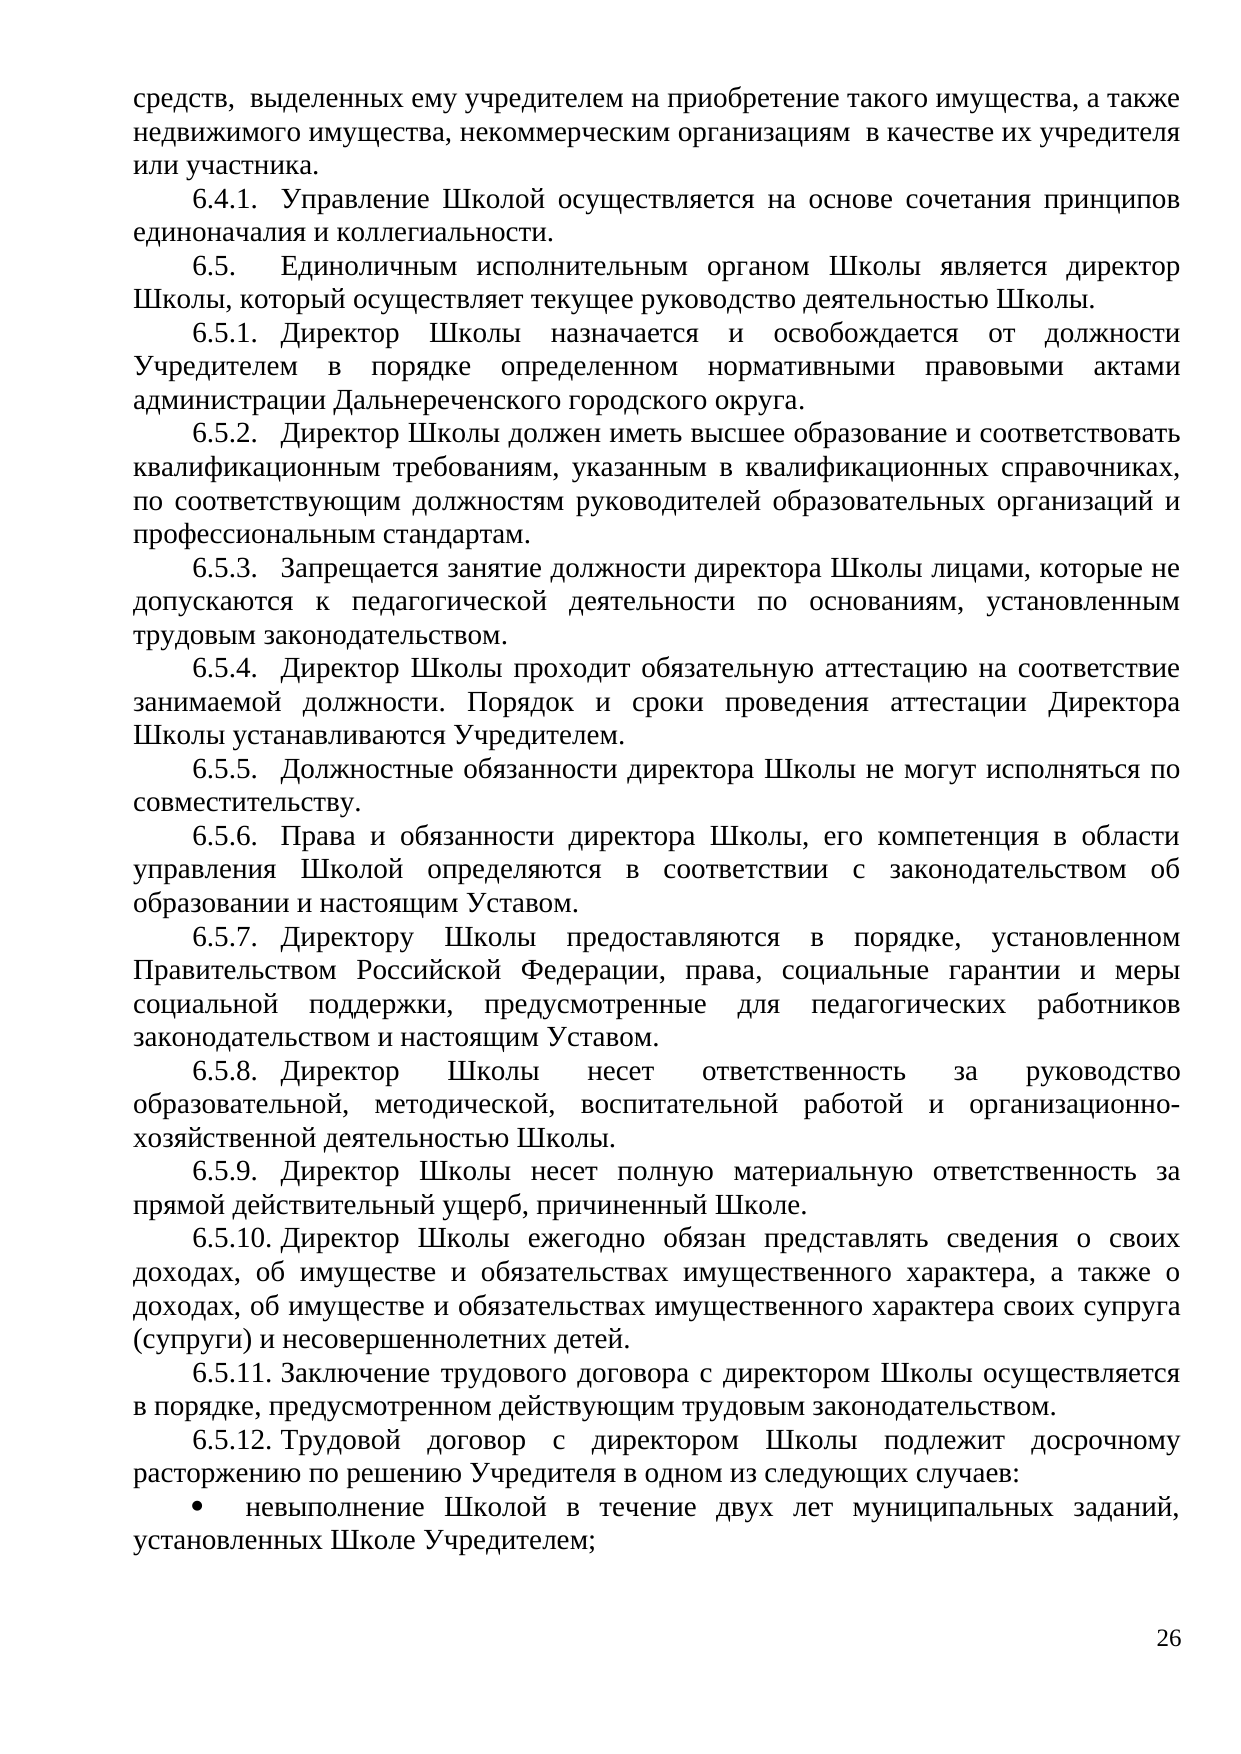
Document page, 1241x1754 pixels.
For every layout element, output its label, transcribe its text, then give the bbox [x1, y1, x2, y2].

list Директор Школы ежегодно обязан представлять сведения о своих доходах, об имуществе и обязательствах имущественного характера, а также о доходах, об имуществе и обязательствах имущественного характера своих супруга (супруги) и несовершеннолетних детей. [133, 1221, 1181, 1355]
list Права и обязанности директора Школы, его компетенция в области управления Школой определяются в соответствии с законодательством об образовании и настоящим Уставом. [133, 818, 1181, 919]
list Запрещается занятие должности директора Школы лицами, которые не допускаются к педагогической деятельности по основаниям, установленным трудовым законодательством. [133, 550, 1181, 650]
list Директор Школы проходит обязательную аттестацию на соответствие занимаемой должности. Порядок и сроки проведения аттестации Директора Школы устанавливаются Учредителем. [133, 650, 1181, 751]
list Единоличным исполнительным органом Школы является директор Школы, который осуществляет текущее руководство деятельностью Школы. [133, 248, 1181, 315]
list Директор Школы несет ответственность за руководство образовательной, методической, воспитательной работой и организационно-хозяйственной деятельностью Школы. [133, 1053, 1181, 1153]
list Директору Школы предоставляются в порядке, установленном Правительством Российской Федерации, права, социальные гарантии и меры социальной поддержки, предусмотренные для педагогических работников законодательством и настоящим Уставом. [133, 919, 1181, 1053]
list Должностные обязанности директора Школы не могут исполняться по совместительству. [133, 751, 1181, 818]
list Директор Школы несет полную материальную ответственность за прямой действительный ущерб, причиненный Школе. [133, 1153, 1181, 1221]
list Трудовой договор с директором Школы подлежит досрочному расторжению по решению Учредителя в одном из следующих случаев: [133, 1422, 1181, 1489]
list Управление Школой осуществляется на основе сочетания принципов единоначалия и коллегиальности. [133, 181, 1181, 248]
list невыполнение Школой в течение двух лет муниципальных заданий, установленных Школе Учредителем; [133, 1489, 1181, 1556]
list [133, 80, 1181, 181]
list Директор Школы должен иметь высшее образование и соответствовать квалификационным требованиям, указанным в квалификационных справочниках, по соответствующим должностям руководителей образовательных организаций и профессиональным стандартам. [133, 416, 1181, 550]
list Директор Школы назначается и освобождается от должности Учредителем в порядке определенном нормативными правовыми актами администрации Дальнереченского городского округа. [133, 315, 1181, 416]
list Заключение трудового договора с директором Школы осуществляется в порядке, предусмотренном действующим трудовым законодательством. [133, 1355, 1181, 1422]
